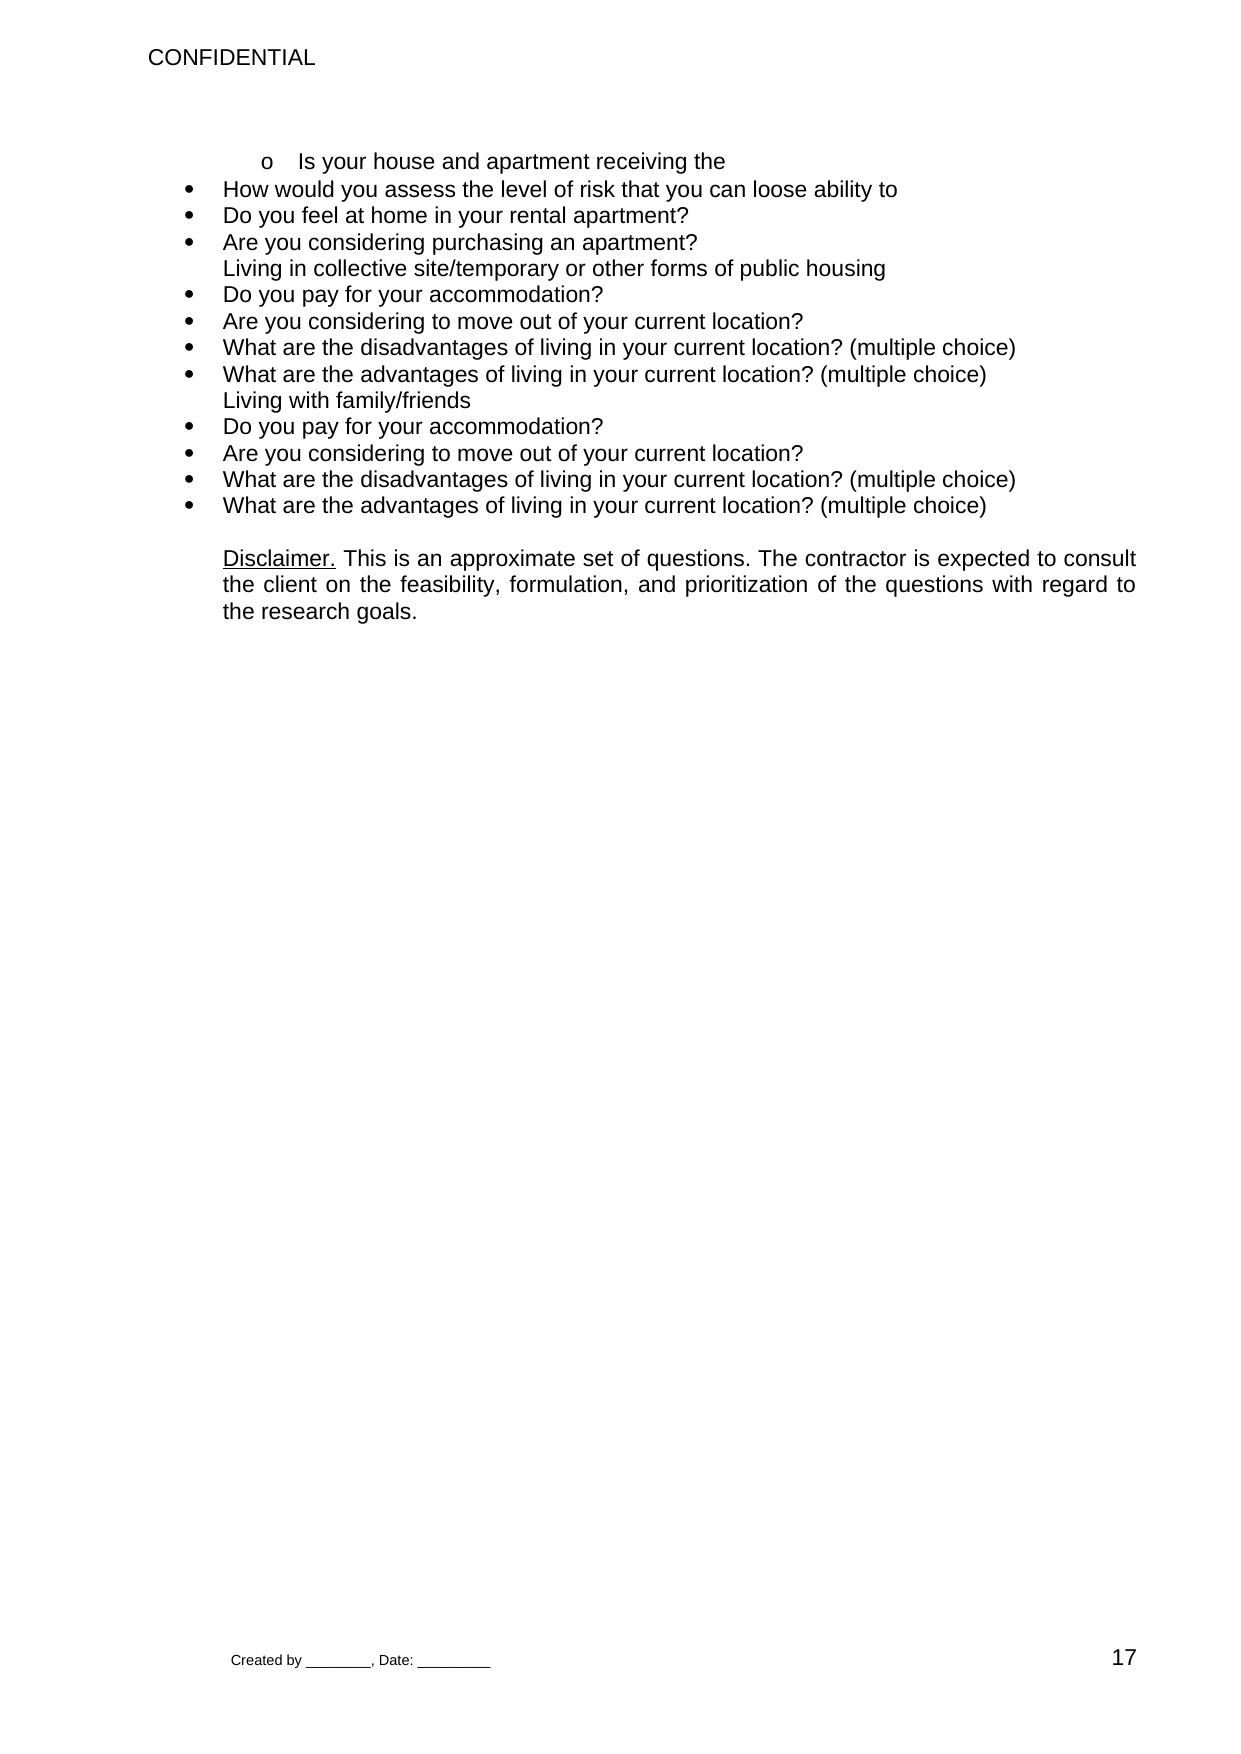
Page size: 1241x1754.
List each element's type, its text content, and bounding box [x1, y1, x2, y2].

list Is your house and apartment receiving the [260, 148, 1137, 176]
list Living with family/friends [223, 387, 1137, 413]
list Are you considering to move out of your current location? [185, 308, 1137, 334]
list Are you considering purchasing an apartment? [185, 229, 1137, 255]
list What are the disadvantages of living in your current location? (multiple choice) [185, 334, 1137, 361]
list Do you pay for your accommodation? [185, 413, 1137, 439]
list What are the advantages of living in your current location? (multiple choice) [185, 492, 1137, 519]
list Do you feel at home in your rental apartment? [185, 202, 1137, 229]
list Do you pay for your accommodation? [185, 281, 1137, 308]
list Disclaimer. This is an approximate set of questions. The contractor is expected to consult the client on the feasibility, formulation, and prioritization of the questions with regard to the research goals. [223, 545, 1137, 624]
list How would you assess the level of risk that you can loose ability to [185, 176, 1137, 202]
list What are the advantages of living in your current location? (multiple choice) [185, 361, 1137, 387]
list Living in collective site/temporary or other forms of public housing [223, 255, 1137, 281]
list What are the disadvantages of living in your current location? (multiple choice) [185, 466, 1137, 492]
list Are you considering to move out of your current location? [185, 439, 1137, 466]
